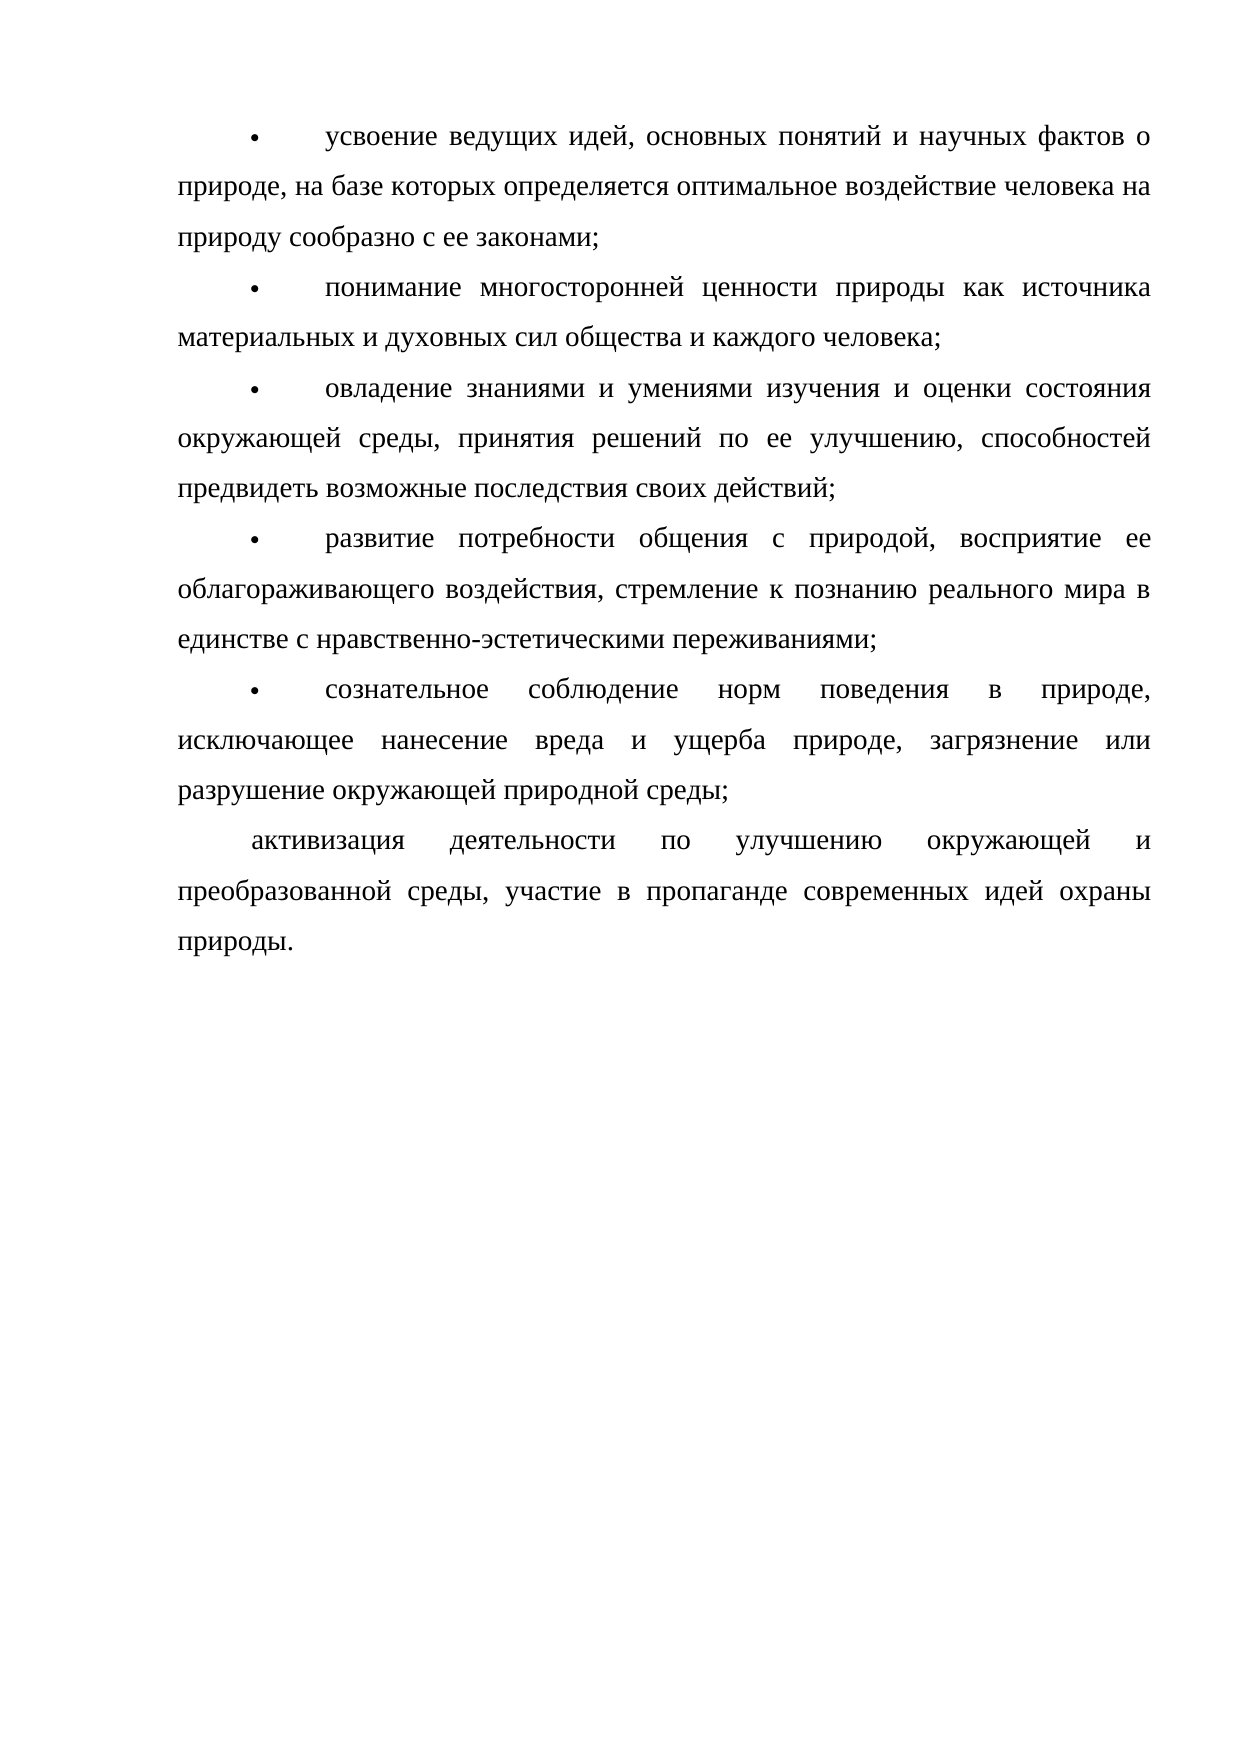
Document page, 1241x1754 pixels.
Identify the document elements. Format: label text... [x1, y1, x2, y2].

list овладение знаниями и умениями изучения и оценки состояния окружающей среды, принятия решений по ее улучшению, способностей предвидеть возможные последствия своих действий; [177, 370, 1152, 504]
list развитие потребности общения с природой, восприятие ее облагораживающего воздействия, стремление к познанию реального мира в единстве с нравственно-эстетическими переживаниями; [177, 521, 1152, 655]
list понимание многосторонней ценности природы как источника материальных и духовных сил общества и каждого человека; [177, 269, 1152, 353]
text активизация деятельности по улучшению окружающей и преобразованной среды, участие в пропаганде современных идей охраны природы. [177, 822, 1152, 957]
list усвоение ведущих идей, основных понятий и научных фактов о природе, на базе которых определяется оптимальное воздействие человека на природу сообразно с ее законами; [177, 118, 1152, 252]
list сознательное соблюдение норм поведения в природе, исключающее нанесение вреда и ущерба природе, загрязнение или разрушение окружающей природной среды; [177, 672, 1152, 806]
